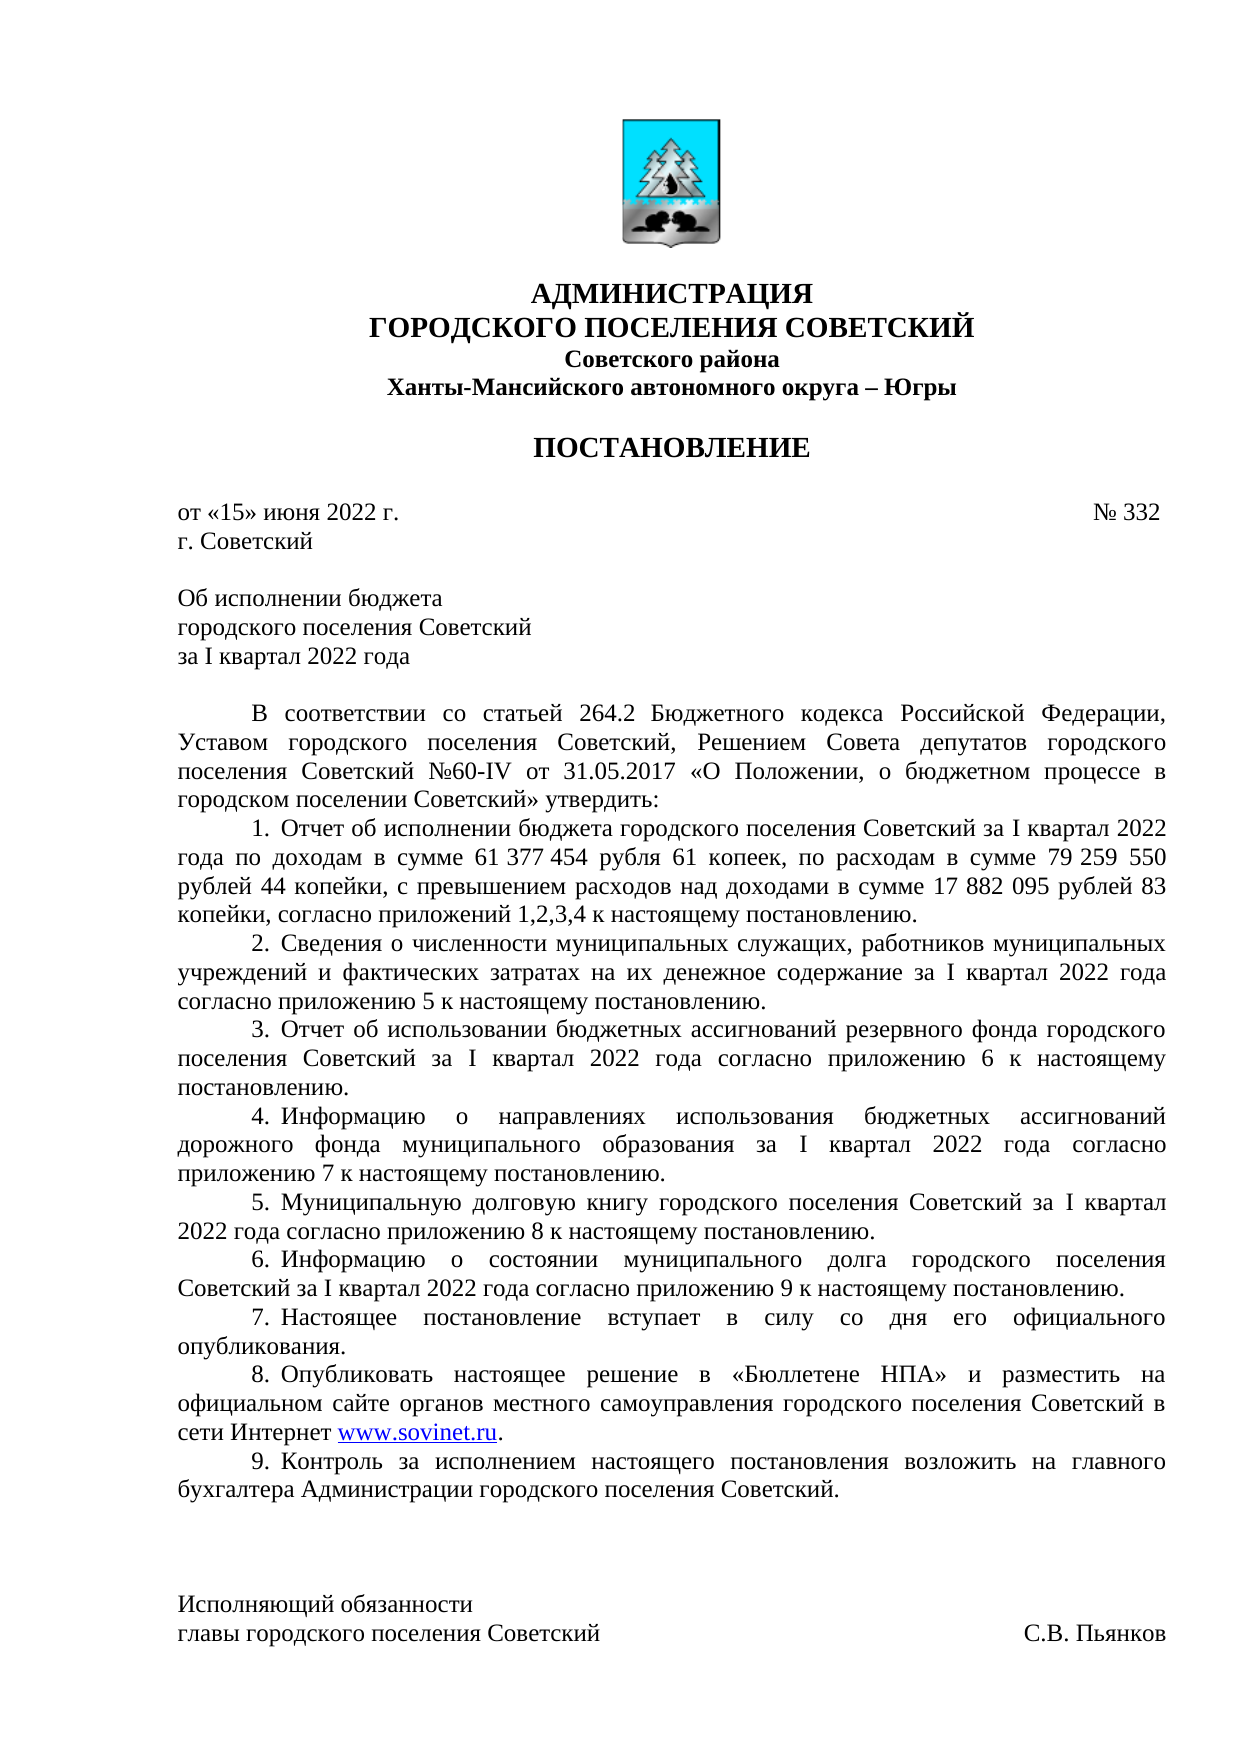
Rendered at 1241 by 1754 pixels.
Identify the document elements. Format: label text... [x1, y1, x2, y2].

text ПОСТАНОВЛЕНИЕ [177, 430, 1167, 463]
list Сведения о численности муниципальных служащих, работников муниципальных учреждений и фактических затратах на их денежное содержание за I квартал 2022 года согласно приложению 5 к настоящему постановлению. [177, 928, 1167, 1014]
text В соответствии со статьей 264.2 Бюджетного кодекса Российской Федерации, Уставом городского поселения Советский, Решением Совета депутатов городского поселения Советский №60-IV от 31.05.2017 «О Положении, о бюджетном процессе в городском поселении Советский» утвердить: [177, 698, 1167, 813]
list Отчет об использовании бюджетных ассигнований резервного фонда городского поселения Советский за I квартал 2022 года согласно приложению 6 к настоящему постановлению. [177, 1014, 1167, 1101]
text АДМИНИСТРАЦИЯ [177, 277, 1167, 310]
list Опубликовать настоящее решение в «Бюллетене НПА» и разместить на официальном сайте органов местного самоуправления городского поселения Советский в сети Интернет www.sovinet.ru. [177, 1359, 1167, 1446]
text от «15» июня 2022 г. № 332 г. Советский [177, 497, 1167, 554]
list Настоящее постановление вступает в силу со дня его официального опубликования. [177, 1302, 1167, 1359]
list Информацию о направлениях использования бюджетных ассигнований дорожного фонда муниципального образования за I квартал 2022 года согласно приложению 7 к настоящему постановлению. [177, 1101, 1167, 1187]
table_header Об исполнении бюджета городского поселения Советский за I квартал 2022 года [166, 583, 694, 669]
text Советского района [177, 344, 1167, 372]
list Отчет об исполнении бюджета городского поселения Советский за I квартал 2022 года по доходам в сумме 61 377 454 рубля 61 копеек, по расходам в сумме 79 259 550 рублей 44 копейки, с превышением расходов над доходами в сумме 17 882 095 рублей 83 копейки, согласно приложений 1,2,3,4 к настоящему постановлению. [177, 813, 1167, 928]
list Информацию о состоянии муниципального долга городского поселения Советский за I квартал 2022 года согласно приложению 9 к настоящему постановлению. [177, 1244, 1167, 1302]
text Исполняющий обязанности главы городского поселения Советский С.В. Пьянков [177, 1589, 1167, 1647]
text Ханты-Мансийского автономного округа – Югры [177, 372, 1167, 401]
list Контроль за исполнением настоящего постановления возложить на главного бухгалтера Администрации городского поселения Советский. [177, 1446, 1167, 1503]
text ГОРОДСКОГО ПОСЕЛЕНИЯ СОВЕТСКИЙ [177, 310, 1167, 344]
list Муниципальную долговую книгу городского поселения Советский за I квартал 2022 года согласно приложению 8 к настоящему постановлению. [177, 1187, 1167, 1244]
picture [622, 118, 722, 248]
